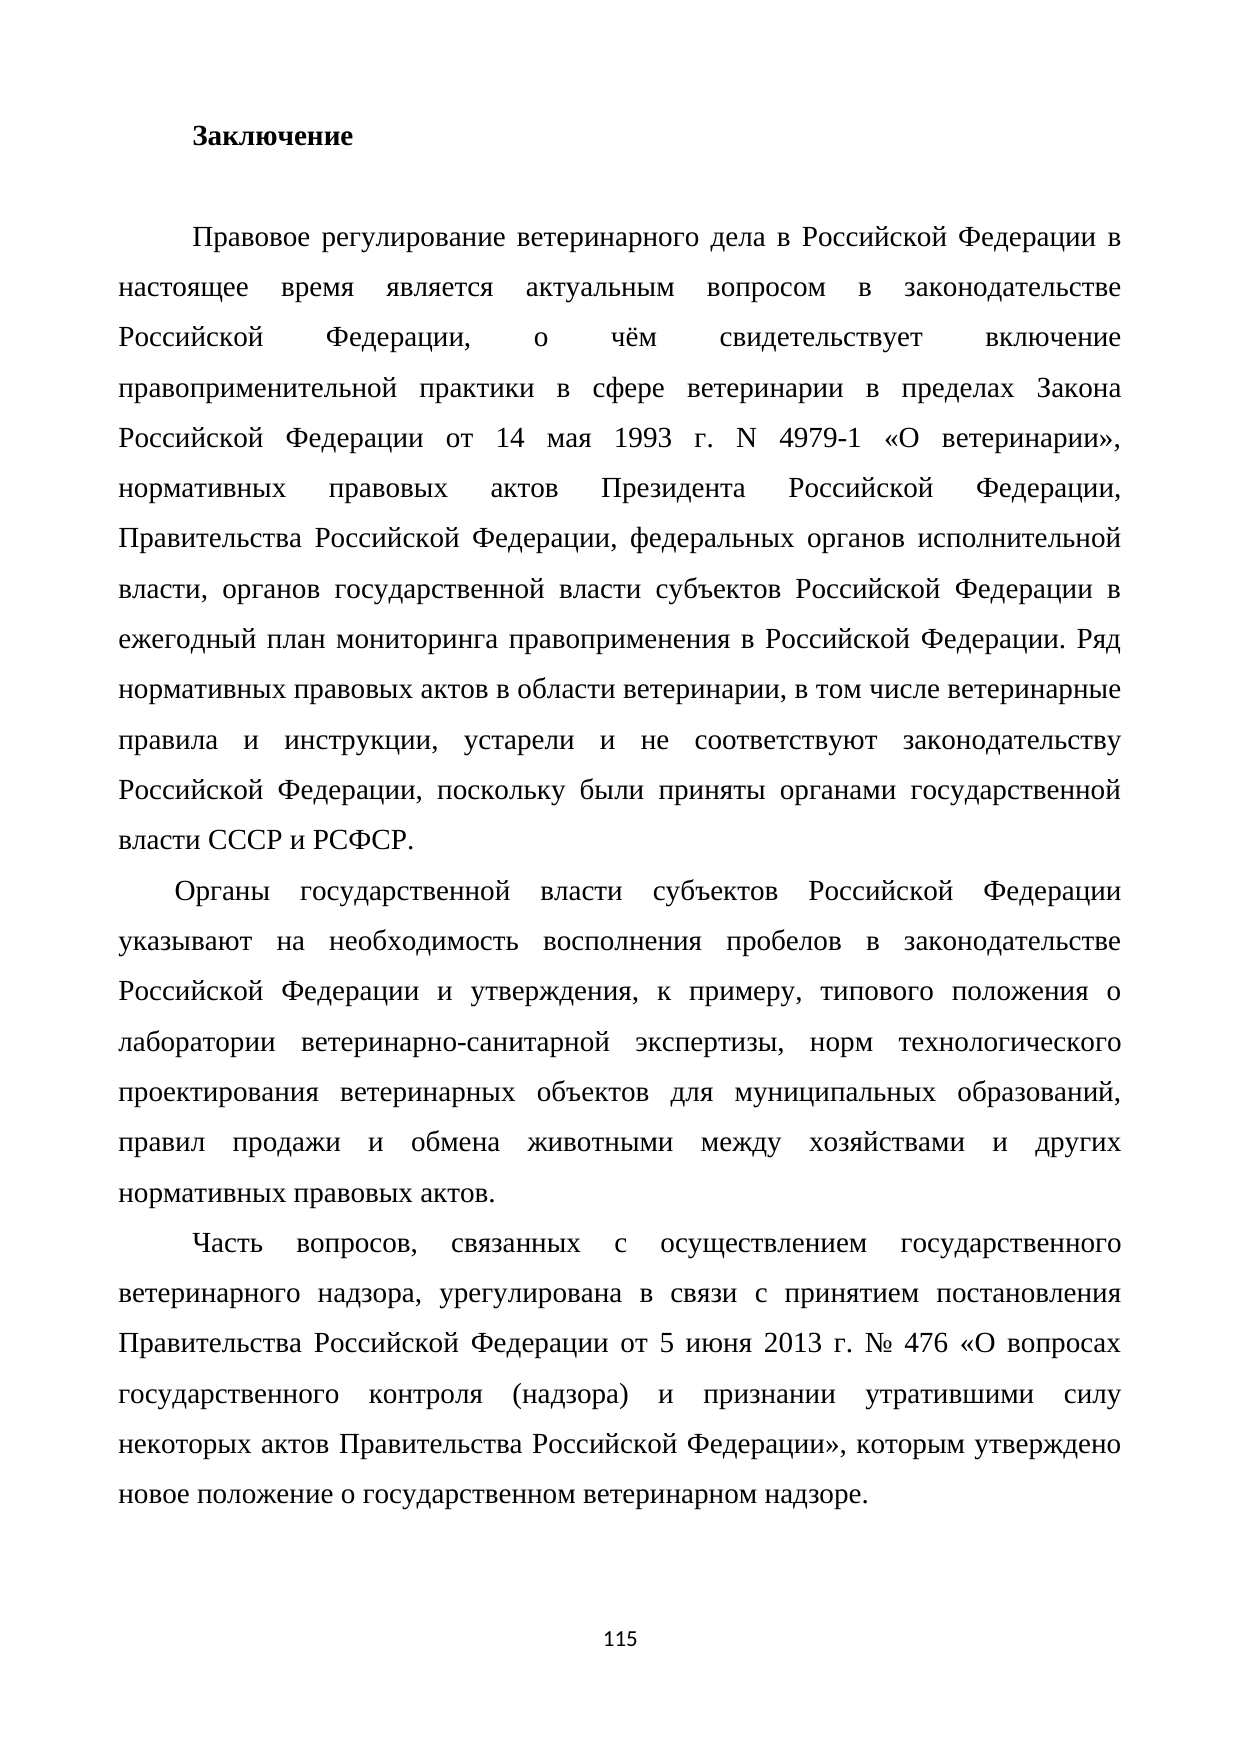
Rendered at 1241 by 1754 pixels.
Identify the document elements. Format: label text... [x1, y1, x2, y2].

text Правовое регулирование ветеринарного дела в Российской Федерации в настоящее время является актуальным вопросом в законодательстве Российской Федерации, о чём свидетельствует включение правоприменительной практики в сфере ветеринарии в пределах Закона Российской Федерации от 14 мая 1993 г. N 4979-1 «О ветеринарии», нормативных правовых актов Президента Российской Федерации, Правительства Российской Федерации, федеральных органов исполнительной власти, органов государственной власти субъектов Российской Федерации в ежегодный план мониторинга правоприменения в Российской Федерации. Ряд нормативных правовых актов в области ветеринарии, в том числе ветеринарные правила и инструкции, устарели и не соответствуют законодательству Российской Федерации, поскольку были приняты органами государственной власти СССР и РСФСР. [118, 219, 1122, 856]
text Часть вопросов, связанных с осуществлением государственного ветеринарного надзора, урегулирована в связи с принятием постановления Правительства Российской Федерации от 5 июня 2013 г. № 476 «О вопросах государственного контроля (надзора) и признании утратившими силу некоторых актов Правительства Российской Федерации», которым утверждено новое положение о государственном ветеринарном надзоре. [118, 1225, 1122, 1510]
subtitle Заключение [118, 118, 1122, 152]
text Органы государственной власти субъектов Российской Федерации указывают на необходимость восполнения пробелов в законодательстве Российской Федерации и утверждения, к примеру, типового положения о лаборатории ветеринарно-санитарной экспертизы, норм технологического проектирования ветеринарных объектов для муниципальных образований, правил продажи и обмена животными между хозяйствами и других нормативных правовых актов. [118, 873, 1122, 1208]
